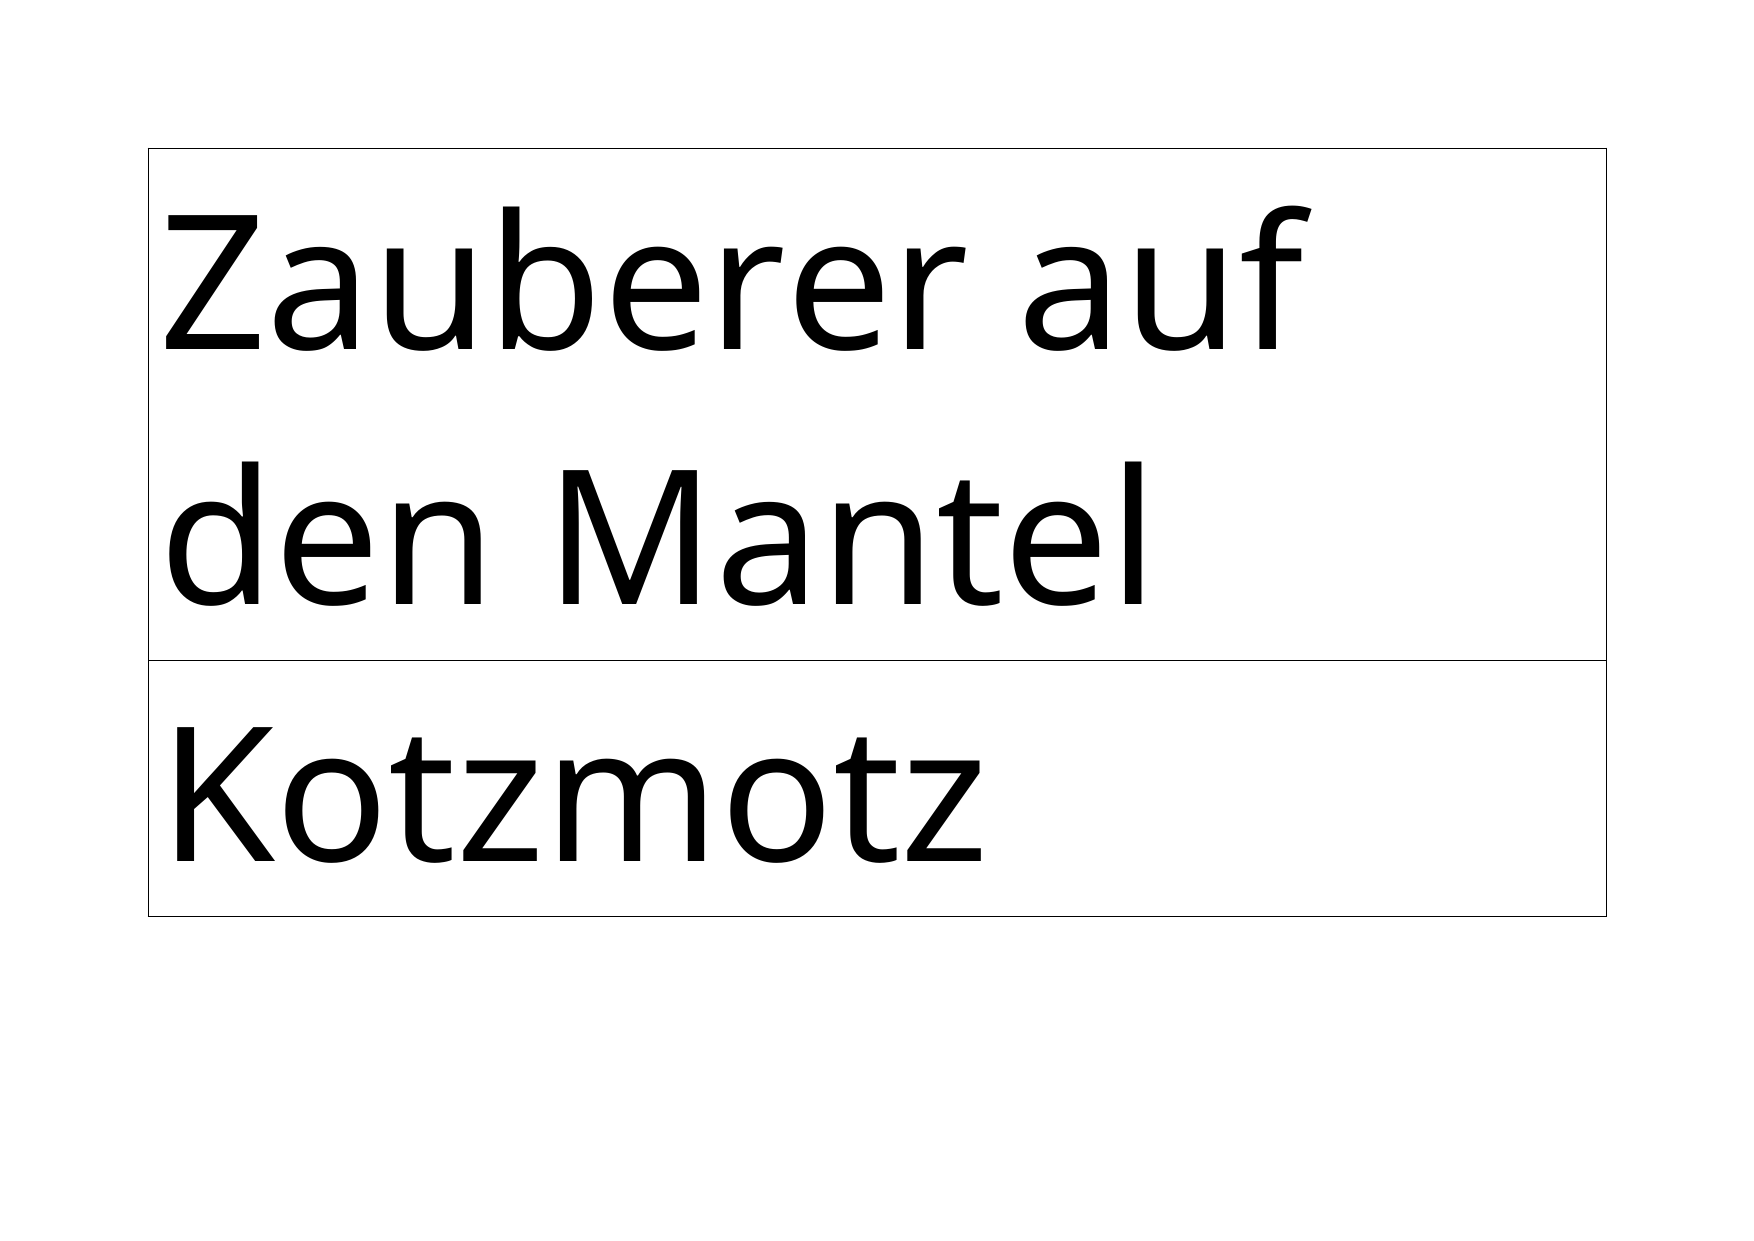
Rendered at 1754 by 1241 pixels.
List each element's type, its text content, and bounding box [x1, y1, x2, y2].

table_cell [149, 149, 1606, 659]
table_cell Kotzmotz erscheint [149, 661, 1606, 916]
